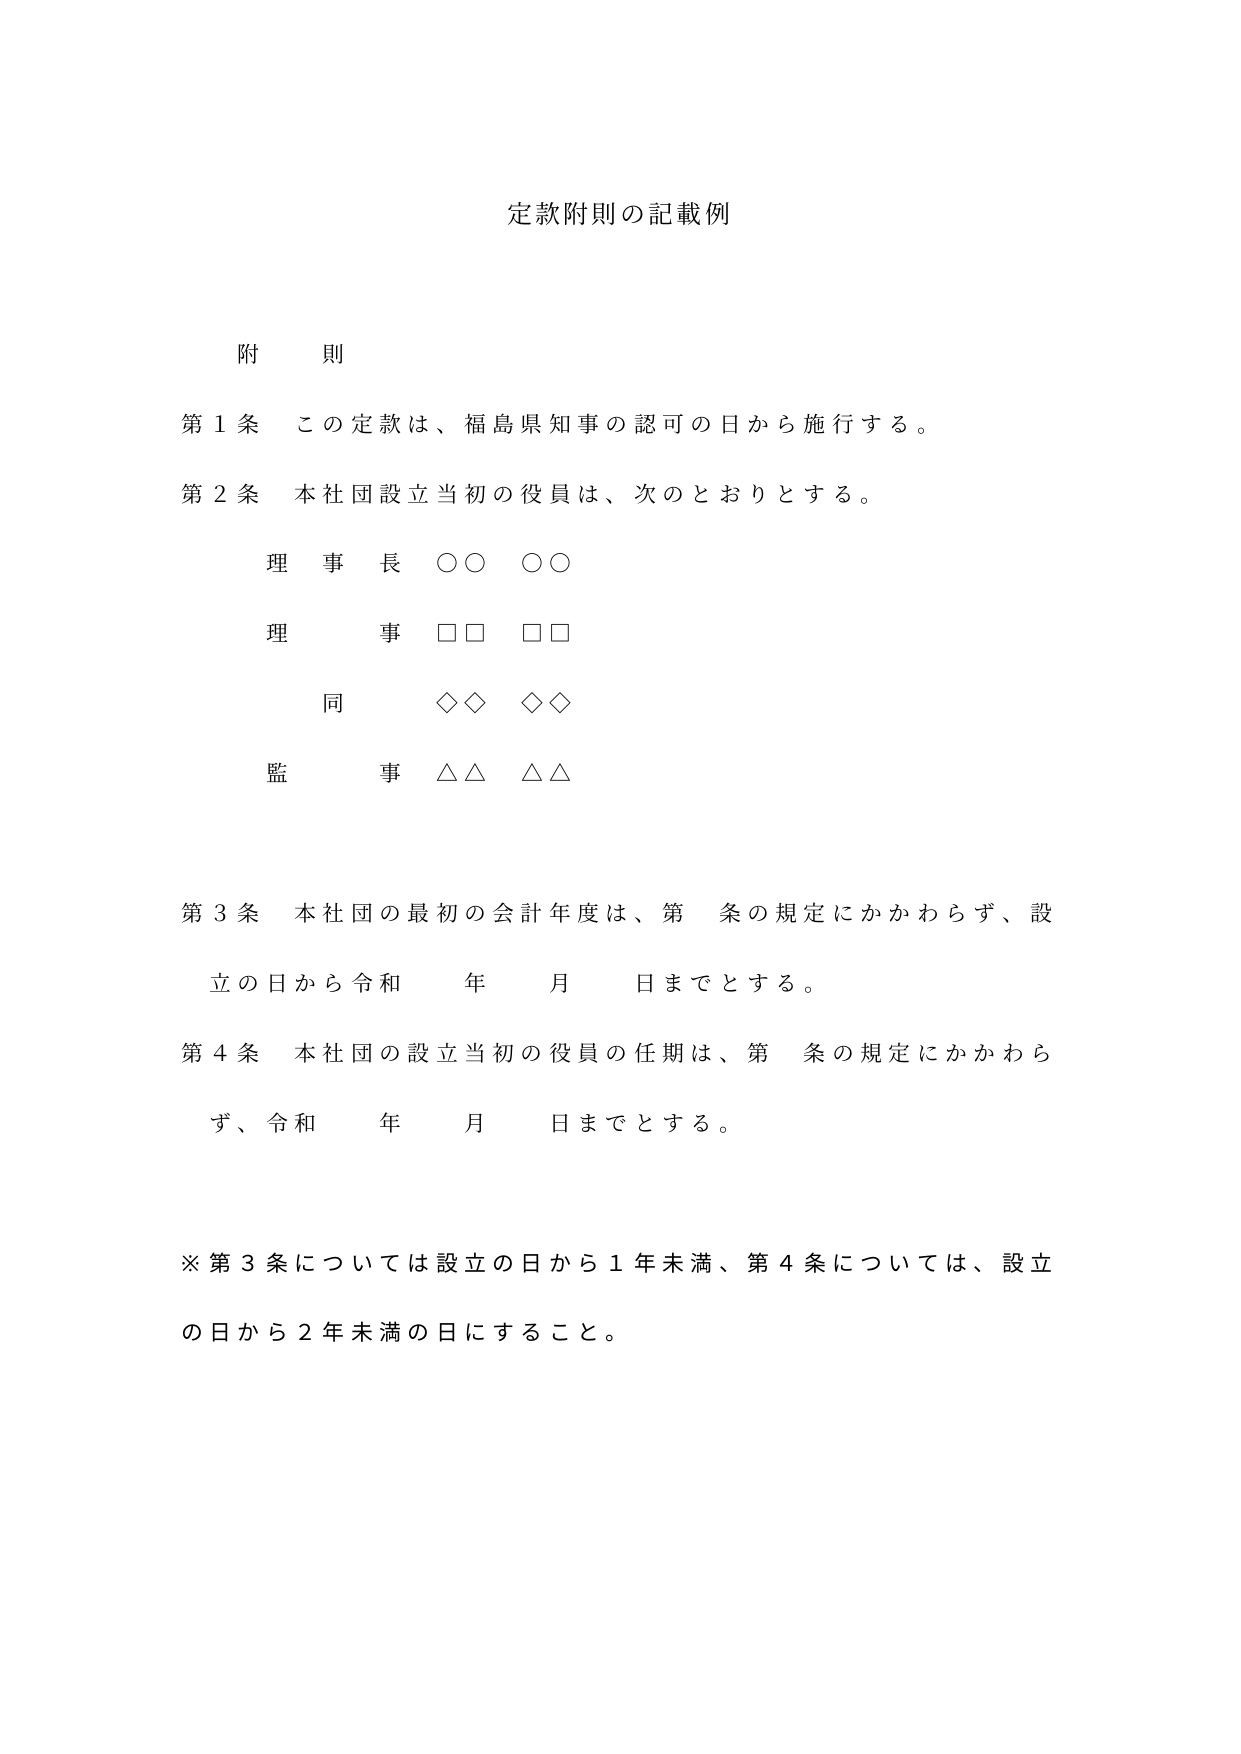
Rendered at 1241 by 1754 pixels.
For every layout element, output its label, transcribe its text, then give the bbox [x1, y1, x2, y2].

text 監 事 △△ △△ [247, 737, 1059, 807]
text 附 則 [181, 318, 1059, 388]
text 第３条 本社団の最初の会計年度は、第 条の規定にかかわらず、設立の日から令和 年 月 日までとする。 [181, 877, 1059, 1017]
text 理 事 長 ○○ ○○ [247, 527, 1059, 597]
text 第２条 本社団設立当初の役員は、次のとおりとする。 [181, 458, 1059, 527]
text ※第３条については設立の日から１年未満、第４条については、設立の日から２年未満の日にすること。 [181, 1226, 1059, 1366]
text 理 事 □□ □□ [247, 597, 1059, 667]
text 同 ◇◇ ◇◇ [247, 667, 1059, 737]
text 定款附則の記載例 [181, 178, 1059, 248]
text 第１条 この定款は、福島県知事の認可の日から施行する。 [181, 388, 1059, 458]
text 第４条 本社団の設立当初の役員の任期は、第 条の規定にかかわらず、令和 年 月 日までとする。 [181, 1017, 1059, 1157]
